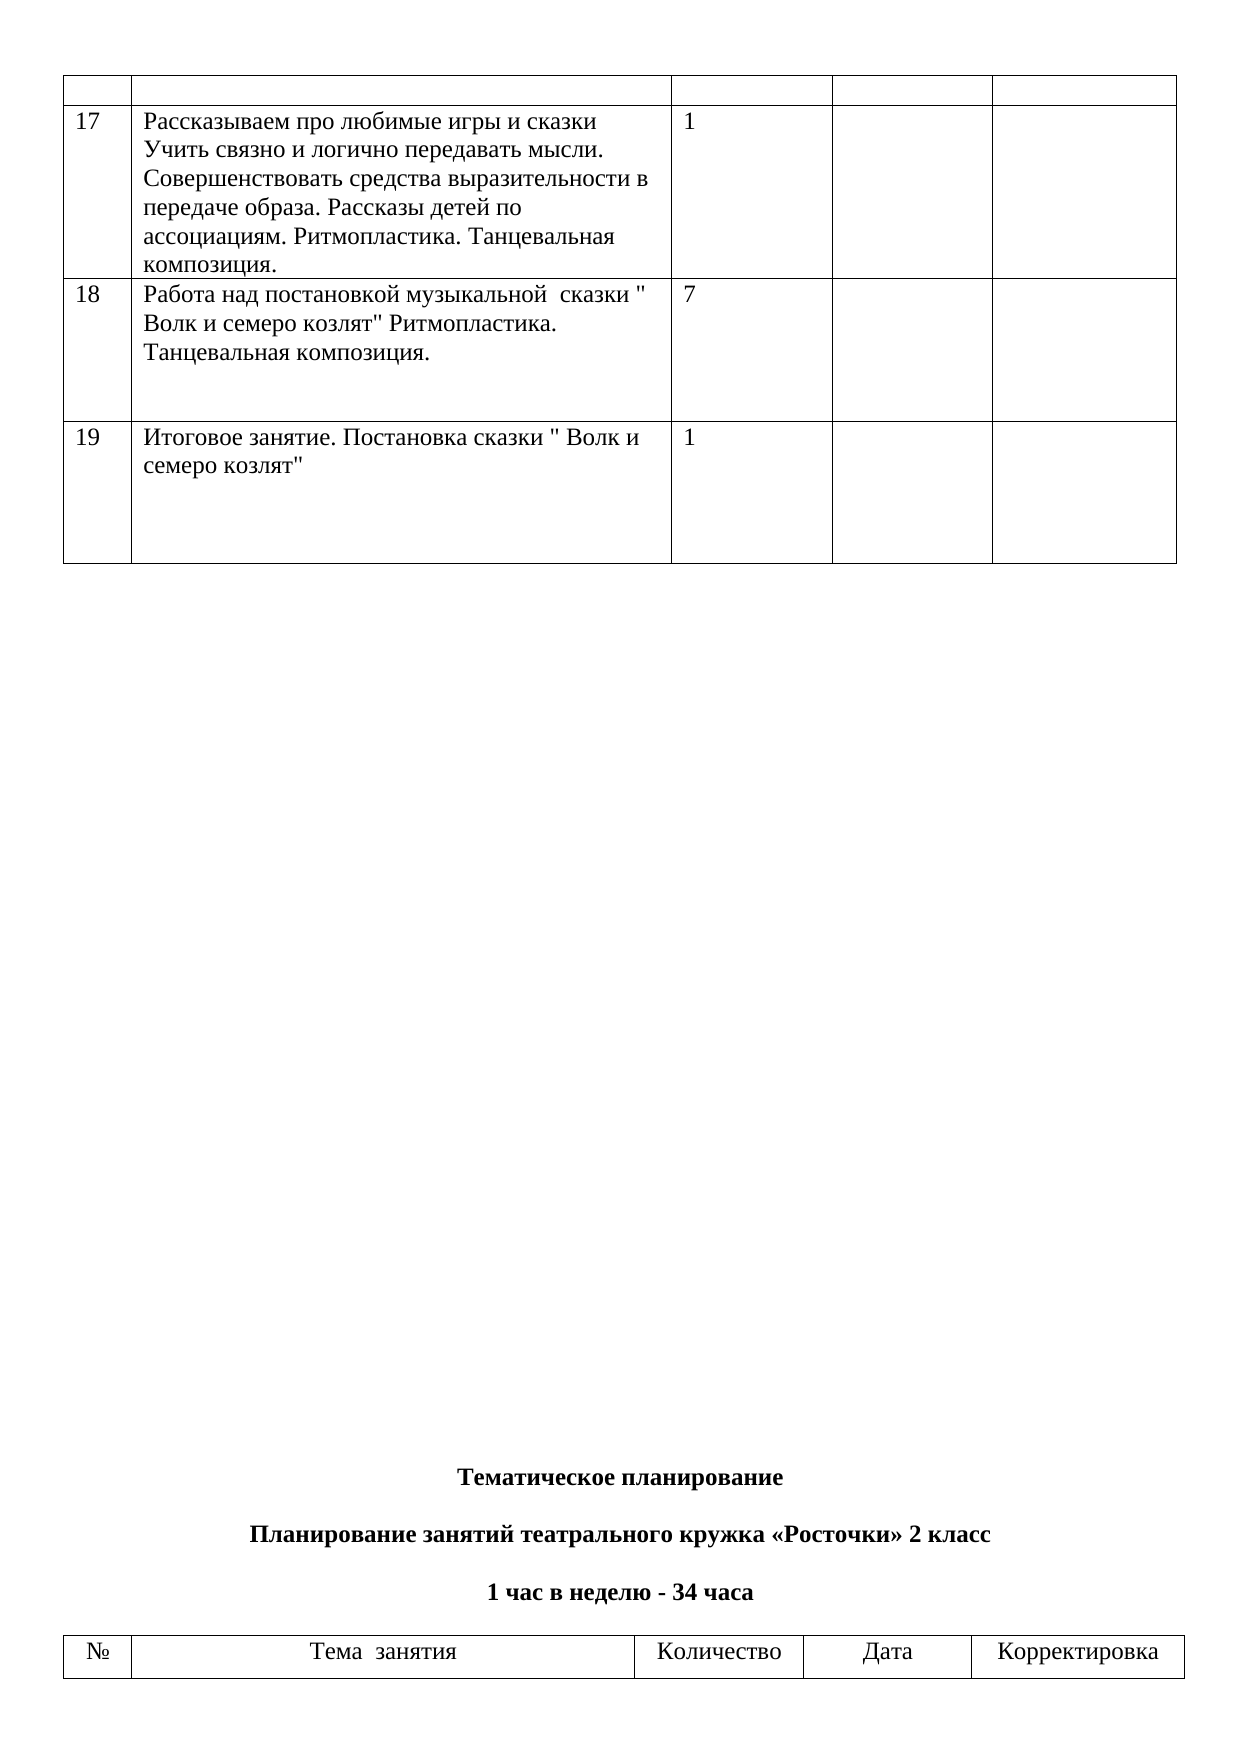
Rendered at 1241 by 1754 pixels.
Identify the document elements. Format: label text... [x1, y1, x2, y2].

text Тематическое планирование [75, 1462, 1165, 1490]
table_cell 18 [64, 279, 131, 421]
table_cell Работа над постановкой музыкальной сказки " Волк и семеро козлят" Ритмопластика. Танцевальная композиция. [132, 279, 671, 421]
table_cell [833, 106, 992, 278]
text 1 час в неделю - 34 часа [75, 1577, 1165, 1606]
table_cell 19 [64, 422, 131, 563]
table_header Корректировка [972, 1636, 1184, 1678]
table_cell [833, 422, 992, 563]
table_cell 1 [672, 76, 832, 105]
table_cell 17 [64, 106, 131, 278]
table_cell 16 [64, 76, 131, 105]
table_header Дата проведения [804, 1636, 971, 1678]
text Планирование занятий театрального кружка «Росточки» 2 класс [75, 1519, 1165, 1548]
table_header Количество часов [635, 1636, 803, 1678]
table_header № п/п [64, 1636, 131, 1678]
table_cell Итоговое занятие. Постановка сказки " Волк и семеро козлят" [132, 422, 671, 563]
table_cell [993, 422, 1176, 563]
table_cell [132, 76, 671, 105]
table_cell [993, 106, 1176, 278]
table_cell 1 [672, 422, 832, 563]
table_cell [833, 76, 992, 105]
table_cell 1 [672, 106, 832, 278]
table_cell [833, 279, 992, 421]
table_header Тема занятия [132, 1636, 634, 1678]
table_cell [993, 76, 1176, 105]
table_cell [993, 279, 1176, 421]
table_cell Рассказываем про любимые игры и сказки Учить связно и логично передавать мысли. Совершенствовать средства выразительности в передаче образа. Рассказы детей по ассоциациям. Ритмопластика. Танцевальная композиция. [132, 106, 671, 278]
table_cell 7 [672, 279, 832, 421]
